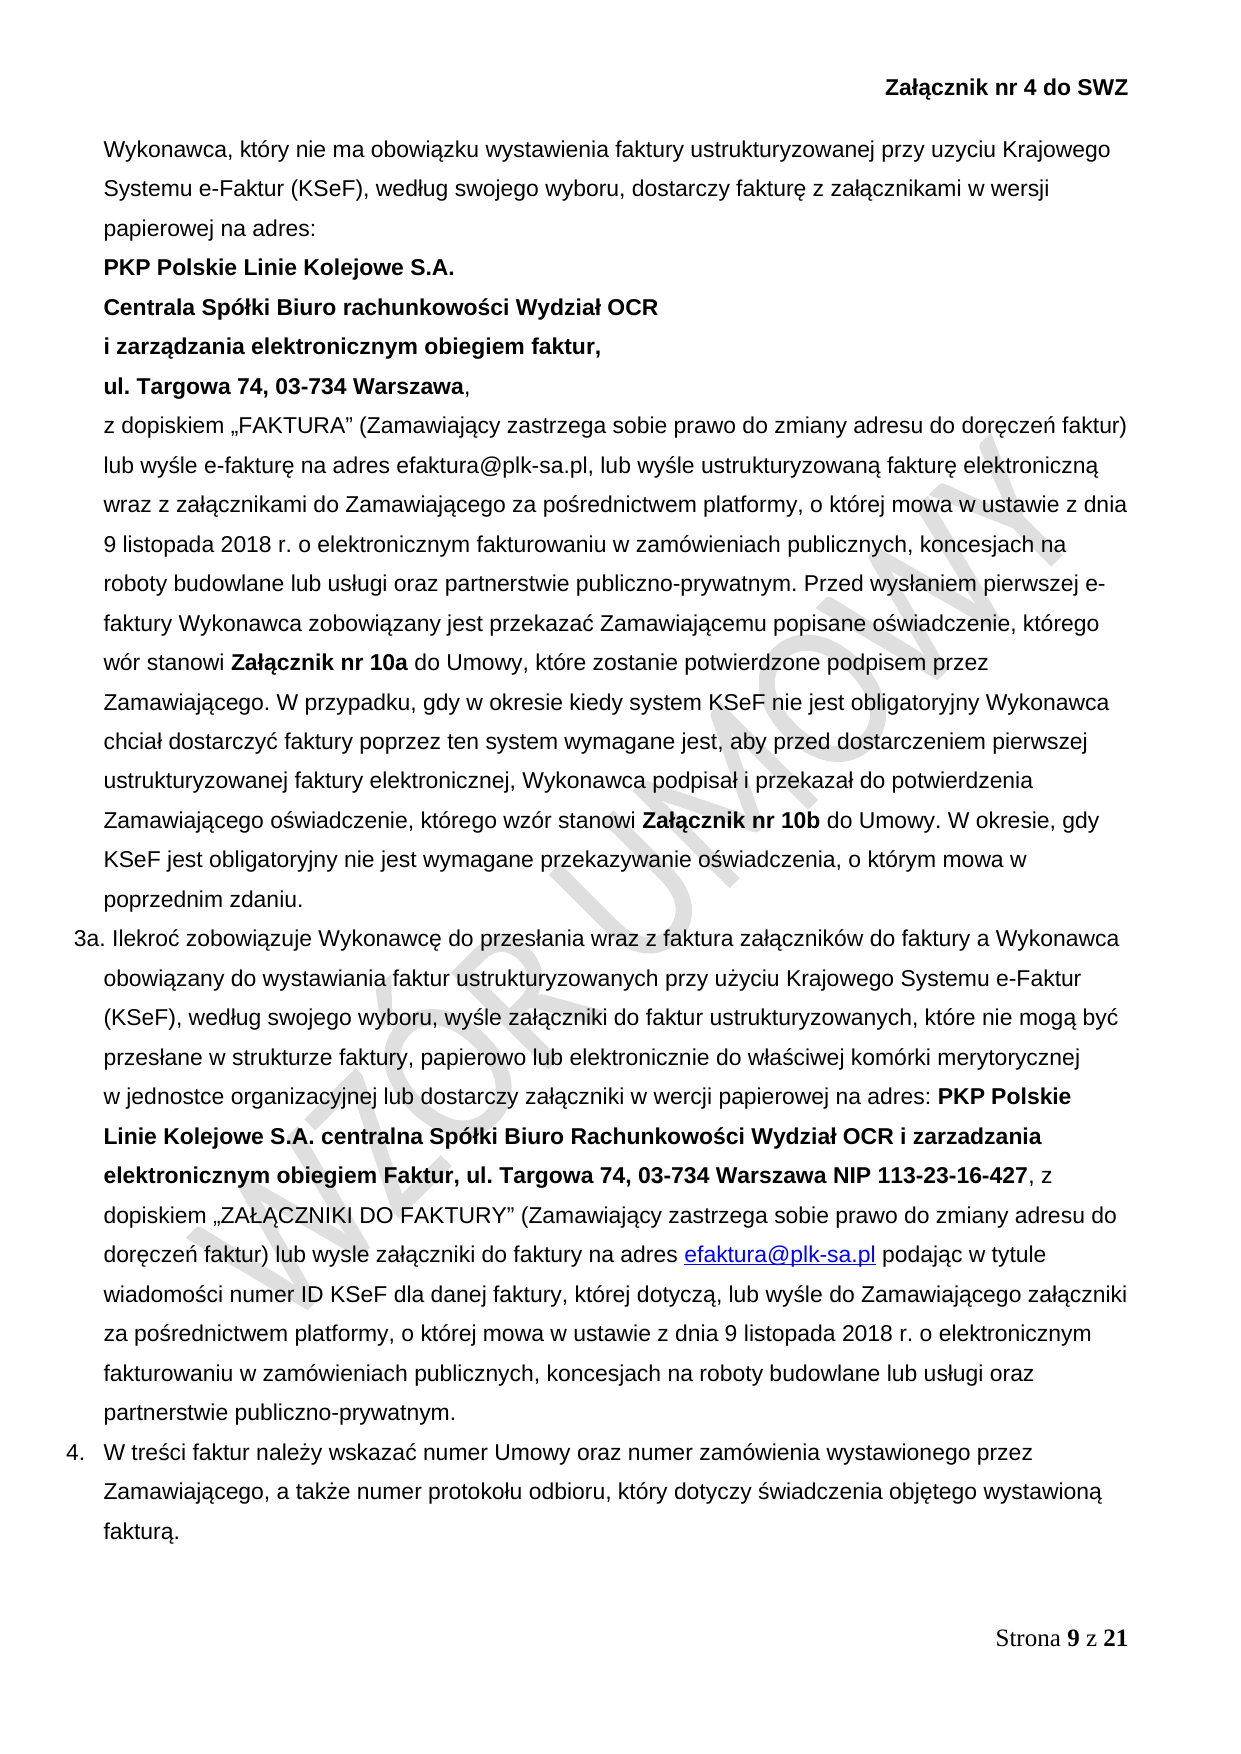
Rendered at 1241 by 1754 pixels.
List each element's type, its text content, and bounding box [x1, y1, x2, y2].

list W treści faktur należy wskazać numer Umowy oraz numer zamówienia wystawionego przez Zamawiającego, a także numer protokołu odbioru, który dotyczy świadczenia objętego wystawioną fakturą. [66, 1439, 1128, 1544]
text PKP Polskie Linie Kolejowe S.A. [103, 254, 1128, 281]
text i zarządzania elektronicznym obiegiem faktur, [103, 333, 1128, 359]
text Wykonawca, który nie ma obowiązku wystawienia faktury ustrukturyzowanej przy uzyciu Krajowego Systemu e-Faktur (KSeF), według swojego wyboru, dostarczy fakturę z załącznikami w wersji papierowej na adres: [103, 136, 1128, 241]
text Centrala Spółki Biuro rachunkowości Wydział OCR [103, 294, 1128, 320]
text ul. Targowa 74, 03-734 Warszawa, [103, 373, 1128, 399]
text z dopiskiem „FAKTURA” (Zamawiający zastrzega sobie prawo do zmiany adresu do doręczeń faktur) lub wyśle e-fakturę na adres efaktura@plk-sa.pl, lub wyśle ustrukturyzowaną fakturę elektroniczną wraz z załącznikami do Zamawiającego za pośrednictwem platformy, o której mowa w ustawie z dnia 9 listopada 2018 r. o elektronicznym fakturowaniu w zamówieniach publicznych, koncesjach na roboty budowlane lub usługi oraz partnerstwie publiczno-prywatnym. Przed wysłaniem pierwszej e-faktury Wykonawca zobowiązany jest przekazać Zamawiającemu popisane oświadczenie, którego wór stanowi Załącznik nr 10a do Umowy, które zostanie potwierdzone podpisem przez Zamawiającego. W przypadku, gdy w okresie kiedy system KSeF nie jest obligatoryjny Wykonawca chciał dostarczyć faktury poprzez ten system wymagane jest, aby przed dostarczeniem pierwszej ustrukturyzowanej faktury elektronicznej, Wykonawca podpisał i przekazał do potwierdzenia Zamawiającego oświadczenie, którego wzór stanowi Załącznik nr 10b do Umowy. W okresie, gdy KSeF jest obligatoryjny nie jest wymagane przekazywanie oświadczenia, o którym mowa w poprzednim zdaniu. [103, 412, 1128, 912]
list 3a. Ilekroć zobowiązuje Wykonawcę do przesłania wraz z faktura załączników do faktury a Wykonawca obowiązany do wystawiania faktur ustrukturyzowanych przy użyciu Krajowego Systemu e-Faktur (KSeF), według swojego wyboru, wyśle załączniki do faktur ustrukturyzowanych, które nie mogą być przesłane w strukturze faktury, papierowo lub elektronicznie do właściwej komórki merytorycznej w jednostce organizacyjnej lub dostarczy załączniki w wercji papierowej na adres: PKP Polskie Linie Kolejowe S.A. centralna Spółki Biuro Rachunkowości Wydział OCR i zarzadzania elektronicznym obiegiem Faktur, ul. Targowa 74, 03-734 Warszawa NIP 113-23-16-427, z dopiskiem „ZAŁĄCZNIKI DO FAKTURY” (Zamawiający zastrzega sobie prawo do zmiany adresu do doręczeń faktur) lub wysle załączniki do faktury na adres efaktura@plk-sa.pl podając w tytule wiadomości numer ID KSeF dla danej faktury, której dotyczą, lub wyśle do Zamawiającego załączniki za pośrednictwem platformy, o której mowa w ustawie z dnia 9 listopada 2018 r. o elektronicznym fakturowaniu w zamówieniach publicznych, koncesjach na roboty budowlane lub usługi oraz partnerstwie publiczno-prywatnym. [74, 925, 1128, 1426]
